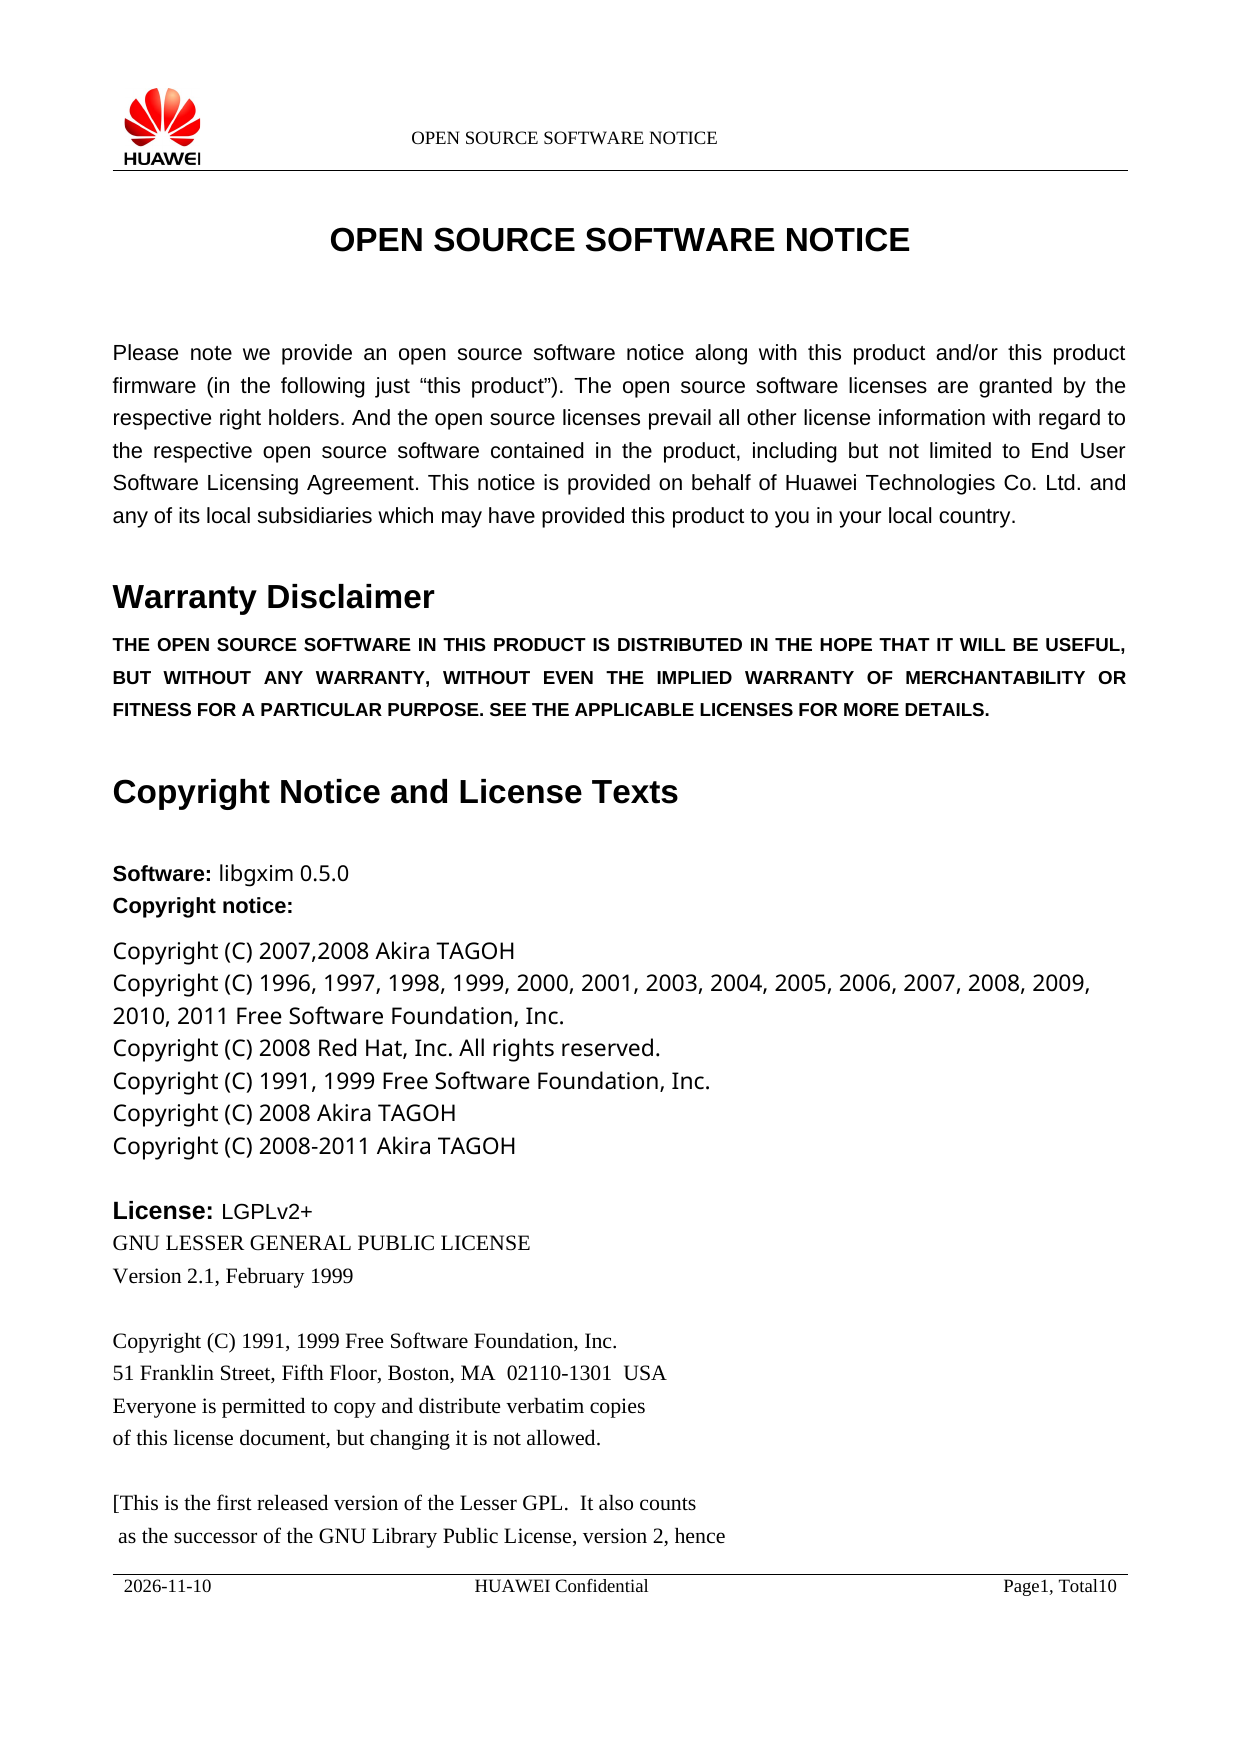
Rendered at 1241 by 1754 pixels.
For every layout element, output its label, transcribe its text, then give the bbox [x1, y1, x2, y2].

text Copyright notice: [112, 889, 1128, 921]
text Please note we provide an open source software notice along with this product and/or this product firmware (in the following just “this product”). The open source software licenses are granted by the respective right holders. And the open source licenses prevail all other license information with regard to the respective open source software contained in the product, including but not limited to End User Software Licensing Agreement. This notice is provided on behalf of Huawei Technologies Co. Ltd. and any of its local subsidiaries which may have provided this product to you in your local country. [112, 336, 1128, 531]
text The open source software in this product is distributed in the hope that it will be useful, but WITHOUT ANY WARRANTY, without even the implied warranty of MERCHANTABILITY or FITNESS FOR A PARTICULAR PURPOSE. See the applicable licenses for more details. [112, 629, 1128, 726]
picture [124, 88, 201, 165]
text Copyright (C) 2007,2008 Akira TAGOH Copyright (C) 1996, 1997, 1998, 1999, 2000, 2001, 2003, 2004, 2005, 2006, 2007, 2008, 2009, 2010, 2011 Free Software Foundation, Inc. Copyright (C) 2008 Red Hat, Inc. All rights reserved. Copyright (C) 1991, 1999 Free Software Foundation, Inc. Copyright (C) 2008 Akira TAGOH Copyright (C) 2008-2011 Akira TAGOH [112, 934, 1128, 1194]
text Copyright Notice and License Texts [112, 759, 1128, 824]
text OPEN SOURCE SOFTWARE NOTICE [112, 206, 1128, 271]
text License: LGPLv2+ [112, 1194, 1128, 1226]
text Warranty Disclaimer [112, 564, 1128, 629]
title Software: libgxim 0.5.0 [112, 856, 1128, 889]
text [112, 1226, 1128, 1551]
